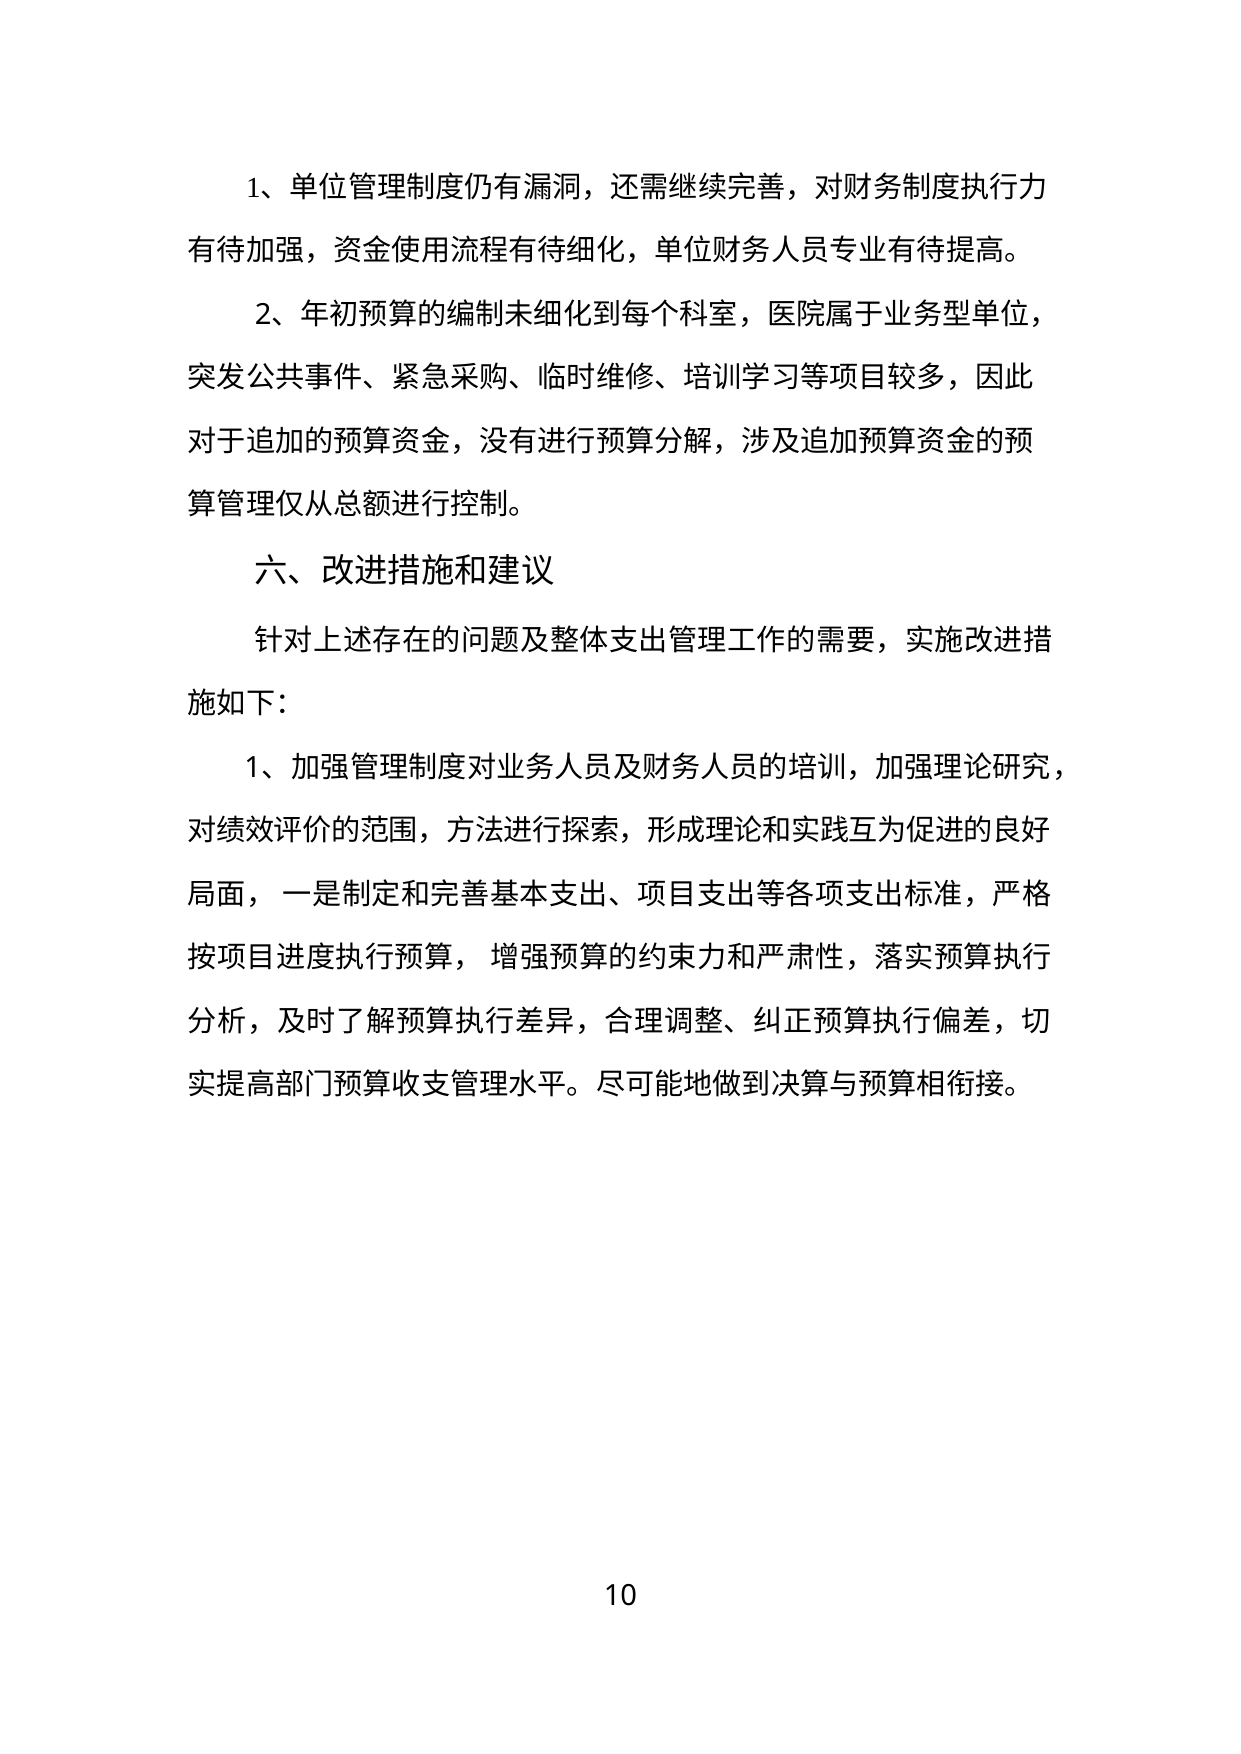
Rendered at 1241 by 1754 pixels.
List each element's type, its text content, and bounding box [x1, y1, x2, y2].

list 单位管理制度仍有漏洞，还需继续完善，对财务制度执行力有待加强，资金使用流程有待细化，单位财务人员专业有待提高。 [187, 163, 1053, 269]
text 1、加强管理制度对业务人员及财务人员的培训，加强理论研究，对绩效评价的范围，方法进行探索，形成理论和实践互为促进的良好局面， 一是制定和完善基本支出、项目支出等各项支出标准，严格按项目进度执行预算， 增强预算的约束力和严肃性，落实预算执行分析，及时了解预算执行差异，合理调整、纠正预算执行偏差，切实提高部门预算收支管理水平。尽可能地做到决算与预算相衔接。 [187, 743, 1053, 1103]
text 针对上述存在的问题及整体支出管理工作的需要，实施改进措施如下： [187, 617, 1053, 722]
subtitle 六、改进措施和建议 [187, 544, 1053, 592]
subtitle 2、年初预算的编制未细化到每个科室，医院属于业务型单位，突发公共事件、紧急采购、临时维修、培训学习等项目较多，因此对于追加的预算资金，没有进行预算分解，涉及追加预算资金的预算管理仅从总额进行控制。 [187, 290, 1053, 523]
